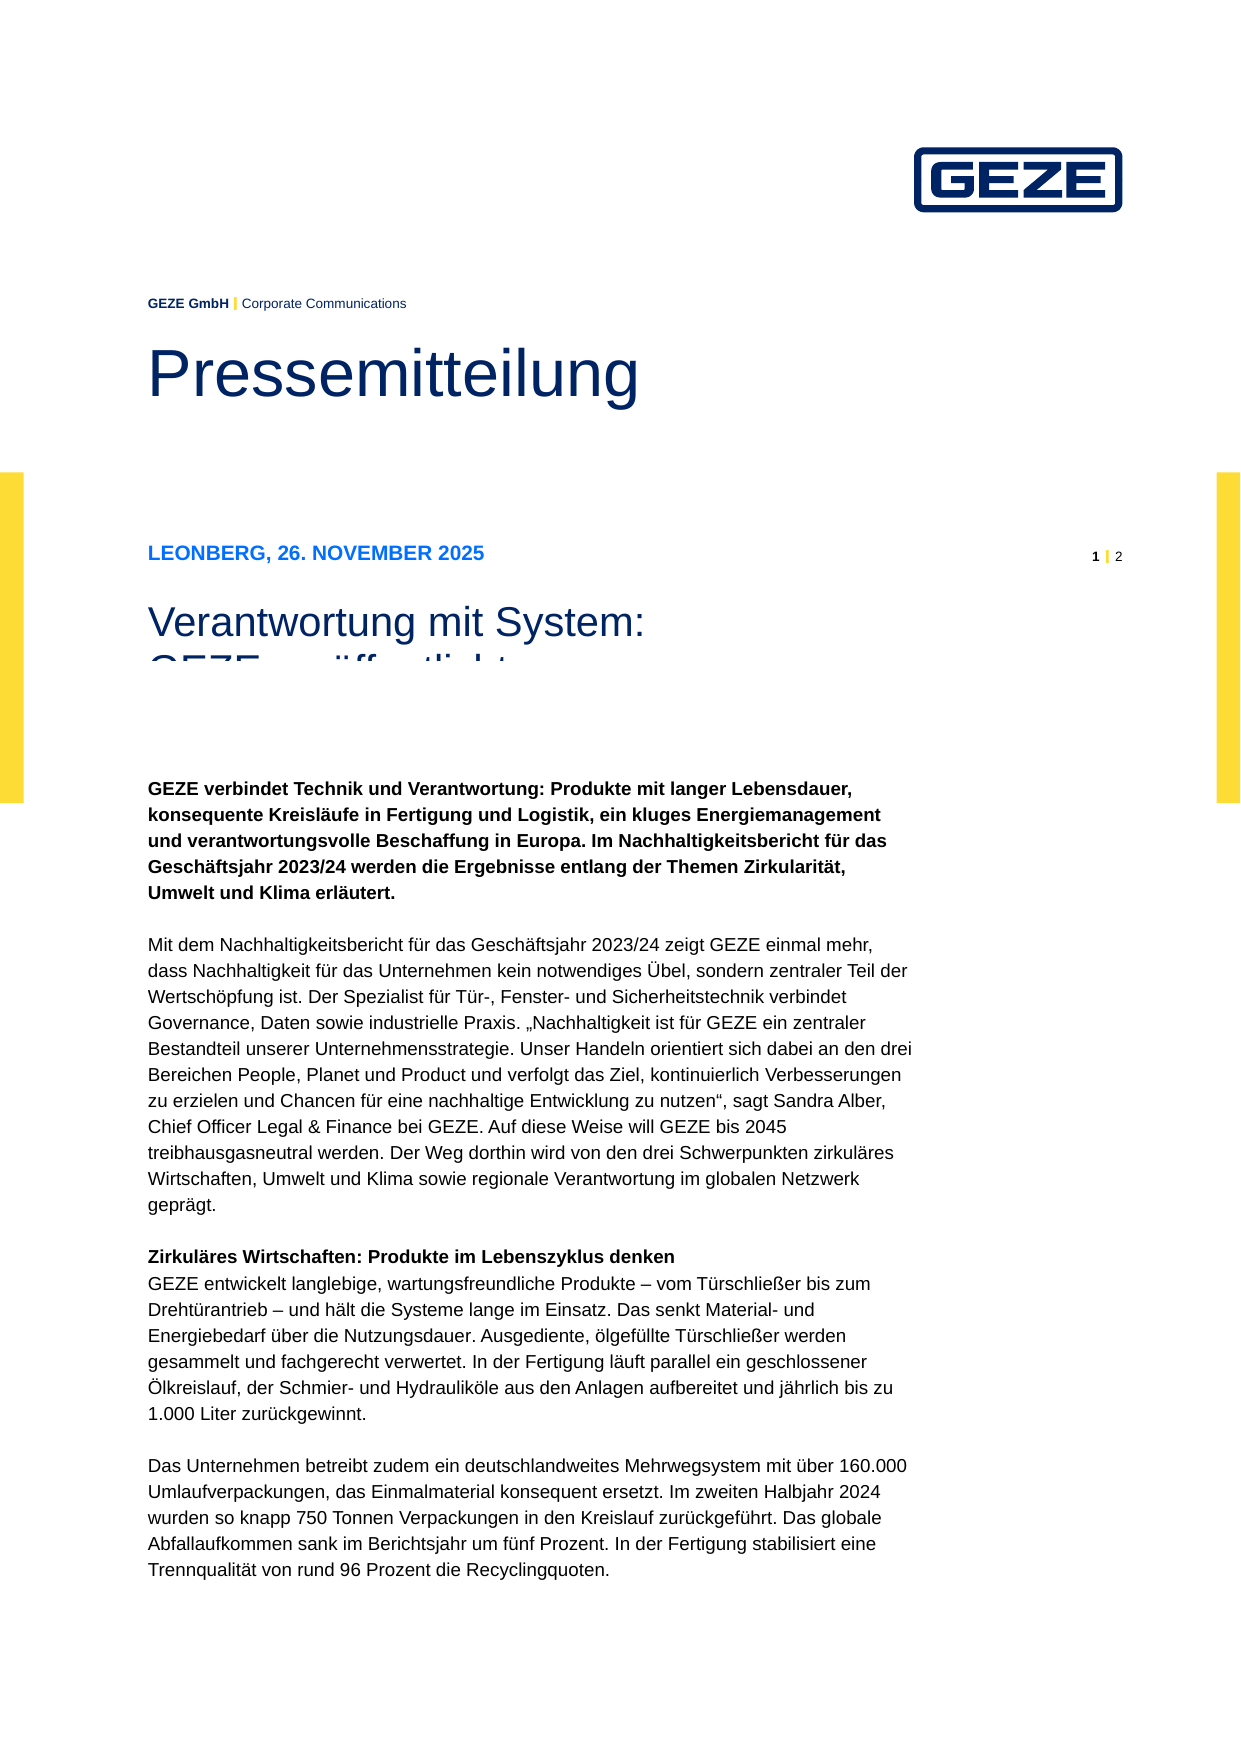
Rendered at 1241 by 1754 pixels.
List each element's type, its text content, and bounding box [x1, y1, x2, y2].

text GEZE entwickelt langlebige, wartungsfreundliche Produkte – vom Türschließer bis zum Drehtürantrieb – und hält die Systeme lange im Einsatz. Das senkt Material- und Energiebedarf über die Nutzungsdauer. Ausgediente, ölgefüllte Türschließer werden gesammelt und fachgerecht verwertet. In der Fertigung läuft parallel ein geschlossener Ölkreislauf, der Schmier- und Hydrauliköle aus den Anlagen aufbereitet und jährlich bis zu 1.000 Liter zurückgewinnt. [148, 1268, 915, 1424]
text Das Unternehmen betreibt zudem ein deutschlandweites Mehrwegsystem mit über 160.000 Umlaufverpackungen, das Einmalmaterial konsequent ersetzt. Im zweiten Halbjahr 2024 wurden so knapp 750 Tonnen Verpackungen in den Kreislauf zurückgeführt. Das globale Abfallaufkommen sank im Berichtsjahr um fünf Prozent. In der Fertigung stabilisiert eine Trennqualität von rund 96 Prozent die Recyclingquoten. [148, 1450, 915, 1580]
text GEZE verbindet Technik und Verantwortung: Produkte mit langer Lebensdauer, konsequente Kreisläufe in Fertigung und Logistik, ein kluges Energiemanagement und verantwortungsvolle Beschaffung in Europa. Im Nachhaltigkeitsbericht für das Geschäftsjahr 2023/24 werden die Ergebnisse entlang der Themen Zirkularität, Umwelt und Klima erläutert. [148, 773, 915, 903]
table_cell Verantwortung mit System: GEZE veröffentlicht Nachhaltigkeitsbericht [148, 568, 914, 773]
table_header Leonberg, [148, 538, 914, 567]
subtitle Zirkuläres Wirtschaften: Produkte im Lebenszyklus denken [148, 1242, 915, 1268]
text Mit dem Nachhaltigkeitsbericht für das Geschäftsjahr 2023/24 zeigt GEZE einmal mehr, dass Nachhaltigkeit für das Unternehmen kein notwendiges Übel, sondern zentraler Teil der Wertschöpfung ist. Der Spezialist für Tür-, Fenster- und Sicherheitstechnik verbindet Governance, Daten sowie industrielle Praxis. „Nachhaltigkeit ist für GEZE ein zentraler Bestandteil unserer Unternehmensstrategie. Unser Handeln orientiert sich dabei an den drei Bereichen People, Planet und Product und verfolgt das Ziel, kontinuierlich Verbesserungen zu erzielen und Chancen für eine nachhaltige Entwicklung zu nutzen“, sagt Sandra Alber, Chief Officer Legal & Finance bei GEZE. Auf diese Weise will GEZE bis 2045 treibhausgasneutral werden. Der Weg dorthin wird von den drei Schwerpunkten zirkuläres Wirtschaften, Umwelt und Klima sowie regionale Verantwortung im globalen Netzwerk geprägt. [148, 929, 915, 1216]
